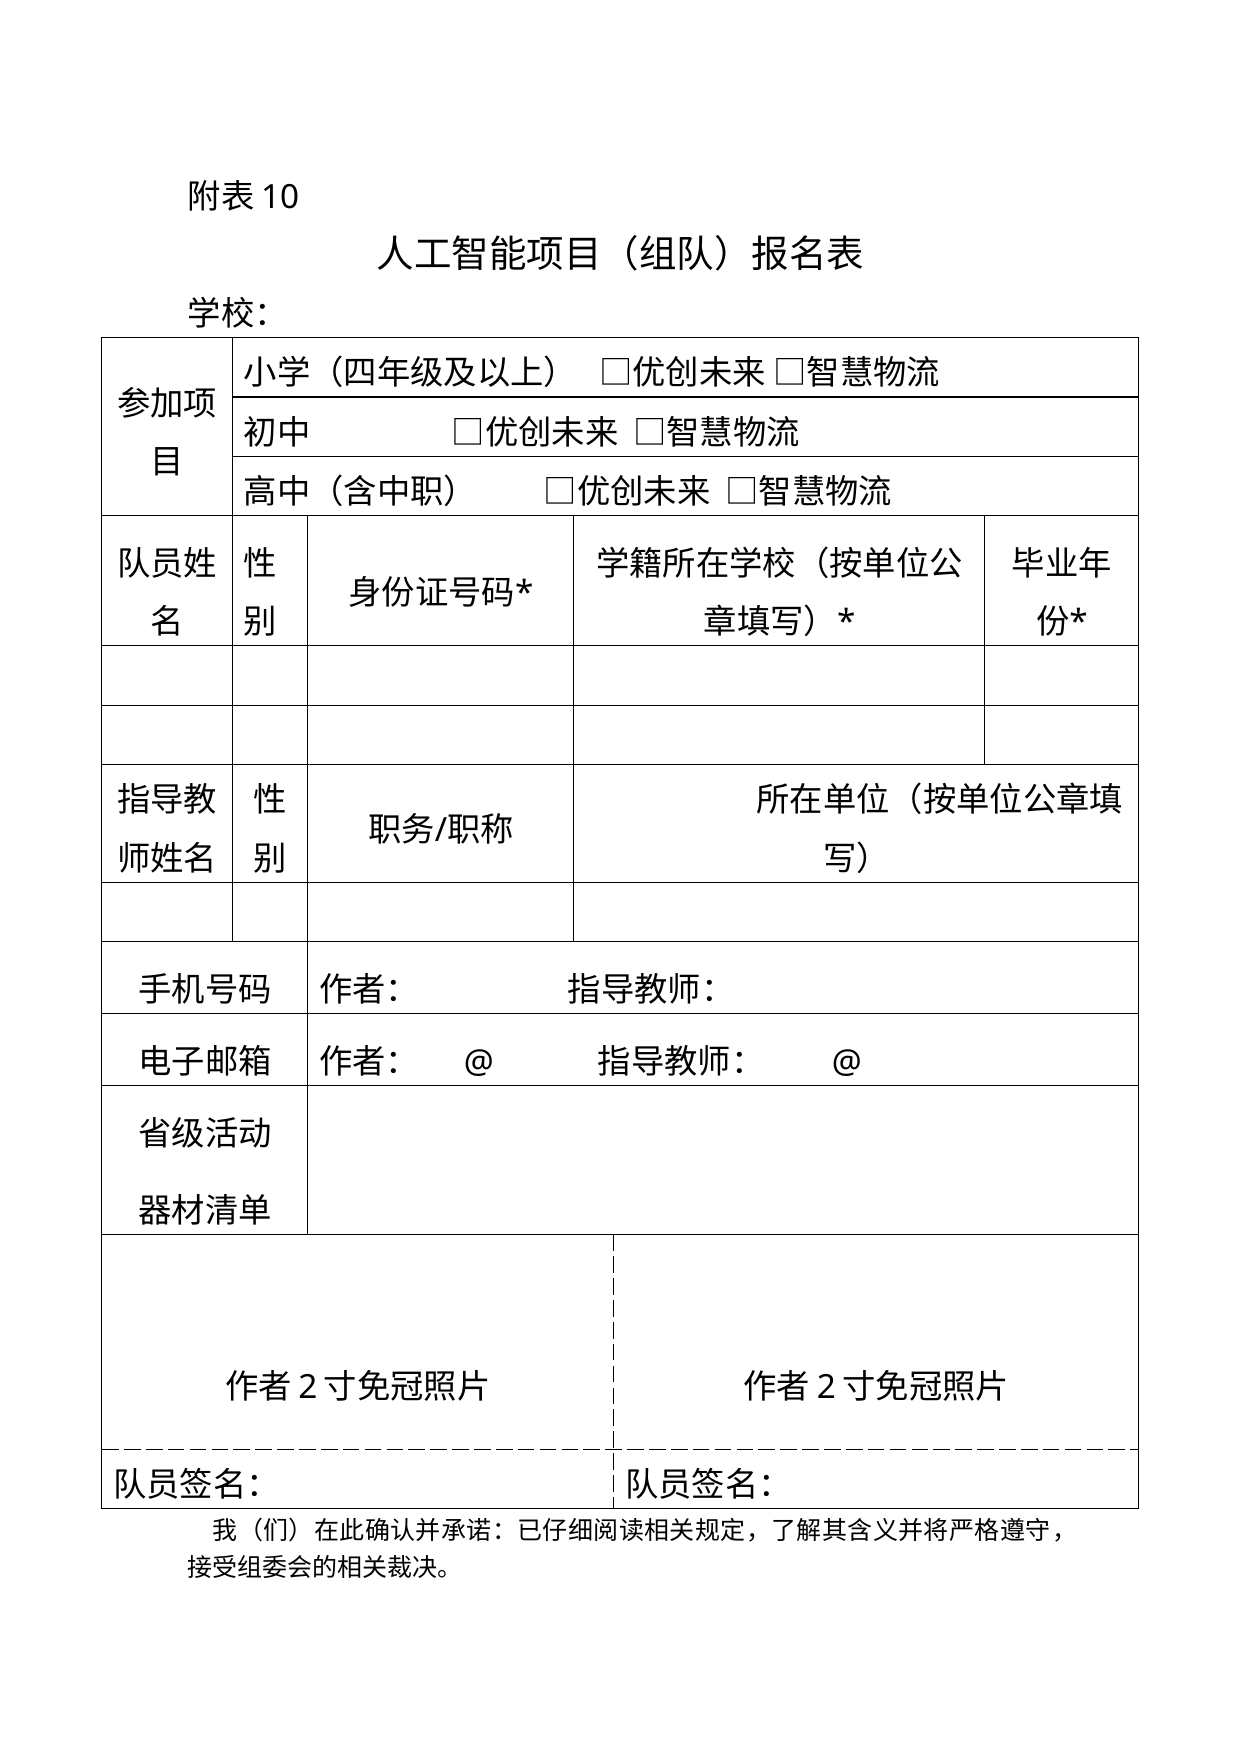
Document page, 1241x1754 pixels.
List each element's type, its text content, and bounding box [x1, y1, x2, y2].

table_cell [308, 1086, 1138, 1234]
text 学校： [187, 279, 953, 337]
table_cell [102, 646, 232, 705]
table_cell [233, 706, 307, 764]
table_cell [102, 883, 232, 941]
table_cell [308, 646, 573, 705]
table_cell 作者2寸免冠照片 [102, 1235, 613, 1449]
table_cell [308, 883, 573, 941]
table_cell 手机号码 [102, 942, 307, 1013]
text 附表10 [187, 162, 1053, 220]
table_cell 性别 [233, 516, 307, 645]
text 人工智能项目（组队）报名表 [187, 220, 1053, 279]
table_cell 省级活动 器材清单 [102, 1086, 307, 1234]
table_cell [574, 646, 984, 705]
table_cell 职务/职称 [308, 765, 573, 882]
table_cell [574, 883, 1138, 941]
table_cell 电子邮箱 [102, 1014, 307, 1085]
table_cell 高中（含中职） □优创未来 □智慧物流 [233, 457, 1138, 515]
table_cell 身份证号码* [308, 516, 573, 645]
table_cell [233, 646, 307, 705]
table_header 参加项目 [102, 338, 232, 515]
table_cell [233, 883, 307, 941]
table_cell 所在单位（按单位公章填写） [574, 765, 1138, 882]
table_cell 学籍所在学校（按单位公章填写）* [574, 516, 984, 645]
table_cell 队员姓名 [102, 516, 232, 645]
table_cell [985, 706, 1138, 764]
table_cell 作者： 指导教师： [308, 942, 1138, 1013]
table_cell 队员签名： [614, 1449, 1138, 1508]
table_cell 队员签名： [102, 1449, 613, 1508]
table_cell [574, 706, 984, 764]
table_cell 性别 [233, 765, 307, 882]
table_cell 作者： @ 指导教师： @ [308, 1014, 1138, 1085]
table_cell 作者2寸免冠照片 [614, 1235, 1138, 1449]
table_cell 初中 □优创未来 □智慧物流 [233, 398, 1138, 456]
table_cell [308, 706, 573, 764]
table_cell 指导教师姓名 [102, 765, 232, 882]
table_cell [102, 706, 232, 764]
table_cell [985, 646, 1138, 705]
text 我（们）在此确认并承诺：已仔细阅读相关规定，了解其含义并将严格遵守，接受组委会的相关裁决。 [187, 1509, 1053, 1584]
table_cell 毕业年份* [985, 516, 1138, 645]
table_header 小学（四年级及以上） □优创未来 □智慧物流 [233, 338, 1138, 396]
